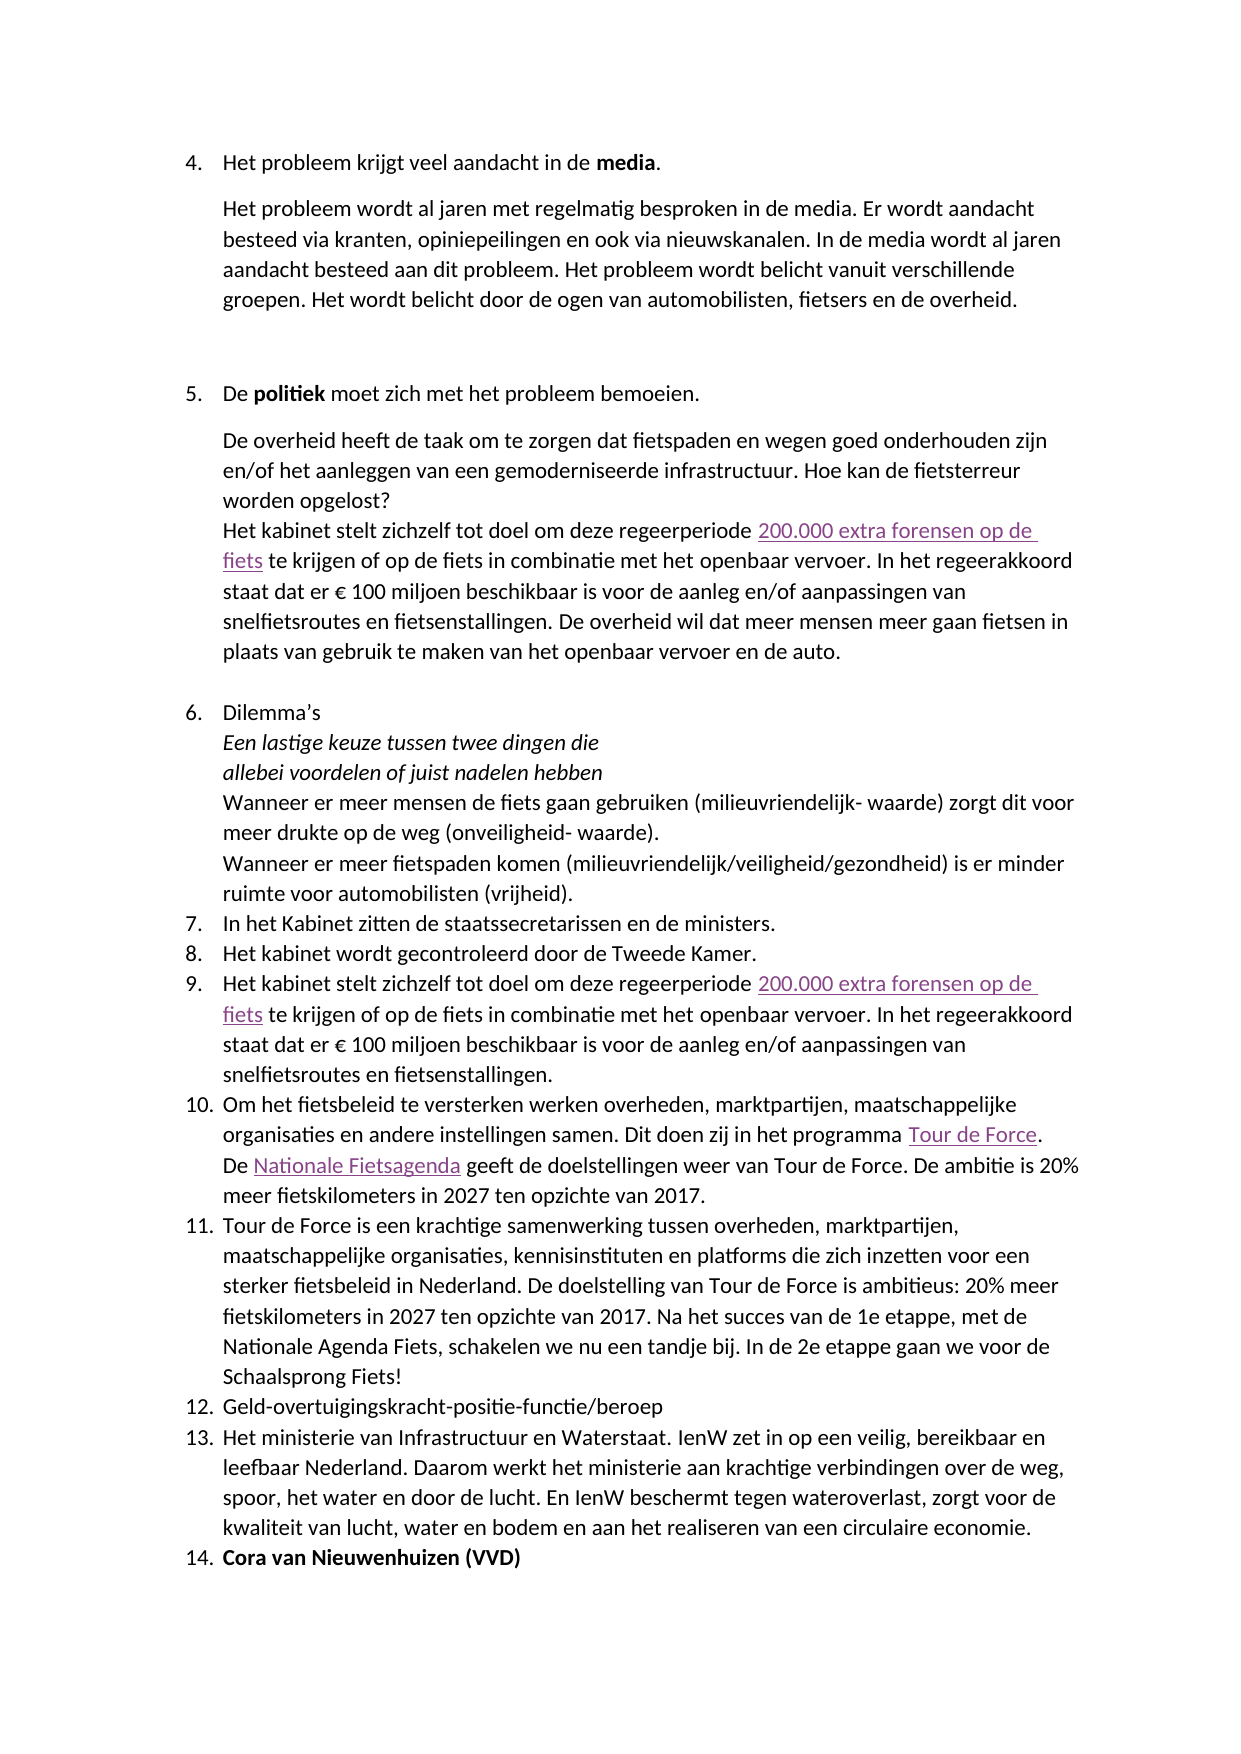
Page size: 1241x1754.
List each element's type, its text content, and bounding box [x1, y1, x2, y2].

list Het kabinet stelt zichzelf tot doel om deze regeerperiode 200.000 extra forensen op de fiets te krijgen of op de fiets in combinatie met het openbaar vervoer. In het regeerakkoord staat dat er € 100 miljoen beschikbaar is voor de aanleg en/of aanpassingen van snelfietsroutes en fietsenstallingen. [185, 969, 1093, 1088]
list Het kabinet stelt zichzelf tot doel om deze regeerperiode 200.000 extra forensen op de fiets te krijgen of op de fiets in combinatie met het openbaar vervoer. In het regeerakkoord staat dat er € 100 miljoen beschikbaar is voor de aanleg en/of aanpassingen van snelfietsroutes en fietsenstallingen. De overheid wil dat meer mensen meer gaan fietsen in plaats van gebruik te maken van het openbaar vervoer en de auto. [223, 516, 1093, 665]
list Het probleem krijgt veel aandacht in de media. [185, 148, 1093, 176]
list In het Kabinet zitten de staatssecretarissen en de ministers. [185, 909, 1093, 937]
list Een lastige keuze tussen twee dingen die [223, 728, 1093, 756]
list Tour de Force is een krachtige samenwerking tussen overheden, marktpartijen, maatschappelijke organisaties, kennisinstituten en platforms die zich inzetten voor een sterker fietsbeleid in Nederland. De doelstelling van Tour de Force is ambitieus: 20% meer fietskilometers in 2027 ten opzichte van 2017. Na het succes van de 1e etappe, met de Nationale Agenda Fiets, schakelen we nu een tandje bij. In de 2e etappe gaan we voor de Schaalsprong Fiets! [185, 1211, 1093, 1390]
list Wanneer er meer fietspaden komen (milieuvriendelijk/veiligheid/gezondheid) is er minder ruimte voor automobilisten (vrijheid). [223, 849, 1093, 907]
list Cora van Nieuwenhuizen (VVD) [185, 1543, 1093, 1571]
list Geld-overtuigingskracht-positie-functie/beroep [185, 1392, 1093, 1420]
list Dilemma’s [185, 698, 1093, 726]
list Het probleem wordt al jaren met regelmatig besproken in de media. Er wordt aandacht besteed via kranten, opiniepeilingen en ook via nieuwskanalen. In de media wordt al jaren aandacht besteed aan dit probleem. Het probleem wordt belicht vanuit verschillende groepen. Het wordt belicht door de ogen van automobilisten, fietsers en de overheid. [223, 194, 1093, 313]
list allebei voordelen of juist nadelen hebben [223, 758, 1093, 786]
list Het kabinet wordt gecontroleerd door de Tweede Kamer. [185, 939, 1093, 967]
list Het ministerie van Infrastructuur en Waterstaat. IenW zet in op een veilig, bereikbaar en leefbaar Nederland. Daarom werkt het ministerie aan krachtige verbindingen over de weg, spoor, het water en door de lucht. En IenW beschermt tegen wateroverlast, zorgt voor de kwaliteit van lucht, water en bodem en aan het realiseren van een circulaire economie. [185, 1423, 1093, 1541]
list Wanneer er meer mensen de fiets gaan gebruiken (milieuvriendelijk- waarde) zorgt dit voor meer drukte op de weg (onveiligheid- waarde). [223, 788, 1093, 846]
list De overheid heeft de taak om te zorgen dat fietspaden en wegen goed onderhouden zijn en/of het aanleggen van een gemoderniseerde infrastructuur. Hoe kan de fietsterreur worden opgelost? [223, 426, 1093, 514]
list Om het fietsbeleid te versterken werken overheden, marktpartijen, maatschappelijke organisaties en andere instellingen samen. Dit doen zij in het programma Tour de Force. De Nationale Fietsagenda geeft de doelstellingen weer van Tour de Force. De ambitie is 20% meer fietskilometers in 2027 ten opzichte van 2017. [185, 1090, 1093, 1209]
list De politiek moet zich met het probleem bemoeien. [185, 379, 1093, 407]
